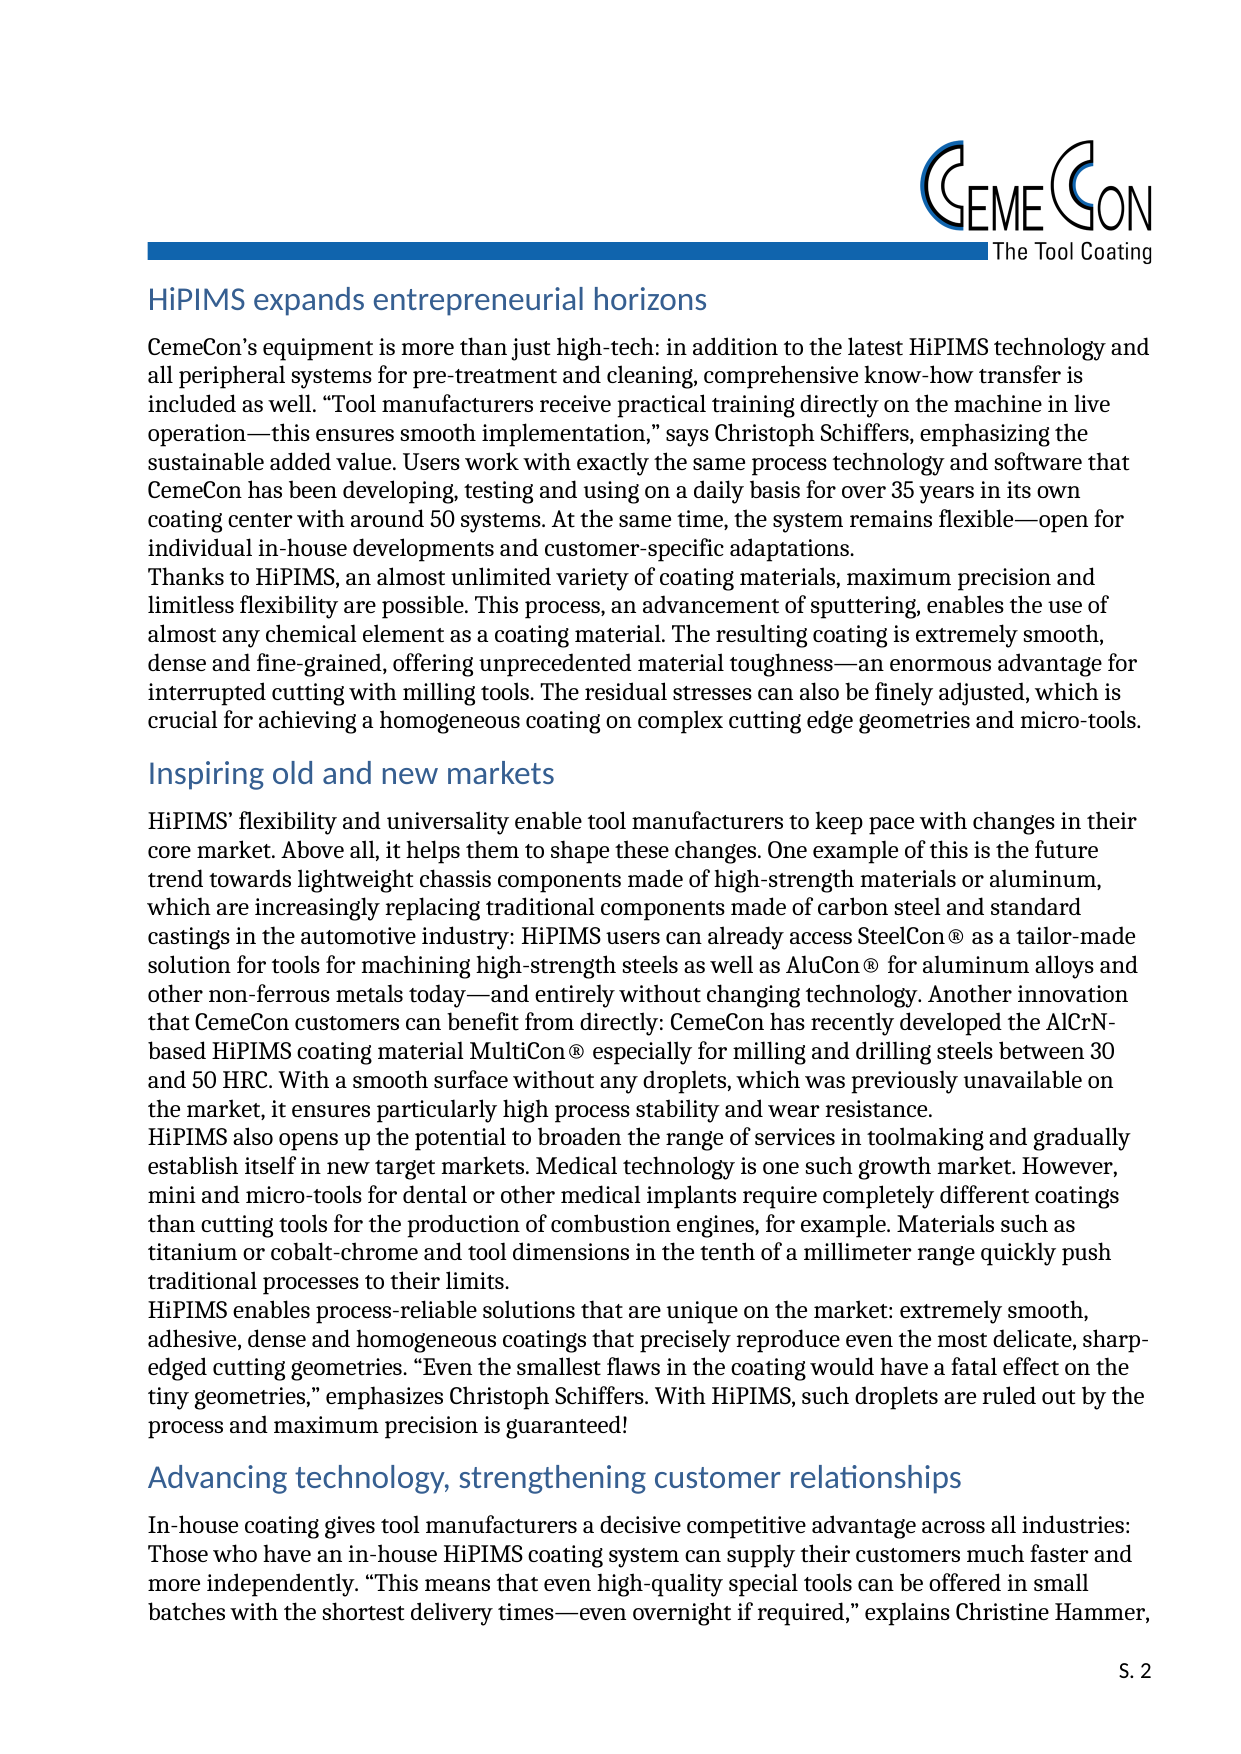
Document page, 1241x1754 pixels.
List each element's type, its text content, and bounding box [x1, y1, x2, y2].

text Thanks to HiPIMS, an almost unlimited variety of coating materials, maximum precision and limitless flexibility are possible. This process, an advancement of sputtering, enables the use of almost any chemical element as a coating material. The resulting coating is extremely smooth, dense and fine-grained, offering unprecedented material toughness—an enormous advantage for interrupted cutting with milling tools. The residual stresses can also be finely adjusted, which is crucial for achieving a homogeneous coating on complex cutting edge geometries and micro-tools. [148, 563, 1152, 735]
picture [917, 140, 1154, 265]
text HiPIMS’ flexibility and universality enable tool manufacturers to keep pace with changes in their core market. Above all, it helps them to shape these changes. One example of this is the future trend towards lightweight chassis components made of high-strength materials or aluminum, which are increasingly replacing traditional components made of carbon steel and standard castings in the automotive industry: HiPIMS users can already access SteelCon® as a tailor-made solution for tools for machining high-strength steels as well as AluCon® for aluminum alloys and other non-ferrous metals today—and entirely without changing technology. Another innovation that CemeCon customers can benefit from directly: CemeCon has recently developed the AlCrN-based HiPIMS coating material MultiCon® especially for milling and drilling steels between 30 and 50 HRC. With a smooth surface without any droplets, which was previously unavailable on the market, it ensures particularly high process stability and wear resistance. [148, 807, 1152, 1123]
subtitle Advancing technology, strengthening customer relationships [148, 1456, 1152, 1497]
text CemeCon’s equipment is more than just high-tech: in addition to the latest HiPIMS technology and all peripheral systems for pre-treatment and cleaning, comprehensive know-how transfer is included as well. “Tool manufacturers receive practical training directly on the machine in live operation—this ensures smooth implementation,” says Christoph Schiffers, emphasizing the sustainable added value. Users work with exactly the same process technology and software that CemeCon has been developing, testing and using on a daily basis for over 35 years in its own coating center with around 50 systems. At the same time, the system remains flexible—open for individual in-house developments and customer-specific adaptations. [148, 333, 1152, 563]
subtitle HiPIMS expands entrepreneurial horizons [148, 278, 1152, 318]
text HiPIMS enables process-reliable solutions that are unique on the market: extremely smooth, adhesive, dense and homogeneous coatings that precisely reproduce even the most delicate, sharp-edged cutting geometries. “Even the smallest flaws in the coating would have a fatal effect on the tiny geometries,” emphasizes Christoph Schiffers. With HiPIMS, such droplets are ruled out by the process and maximum precision is guaranteed! [148, 1296, 1152, 1439]
subtitle Inspiring old and new markets [148, 752, 1152, 793]
text HiPIMS also opens up the potential to broaden the range of services in toolmaking and gradually establish itself in new target markets. Medical technology is one such growth market. However, mini and micro-tools for dental or other medical implants require completely different coatings than cutting tools for the production of combustion engines, for example. Materials such as titanium or cobalt-chrome and tool dimensions in the tenth of a millimeter range quickly push traditional processes to their limits. [148, 1123, 1152, 1296]
